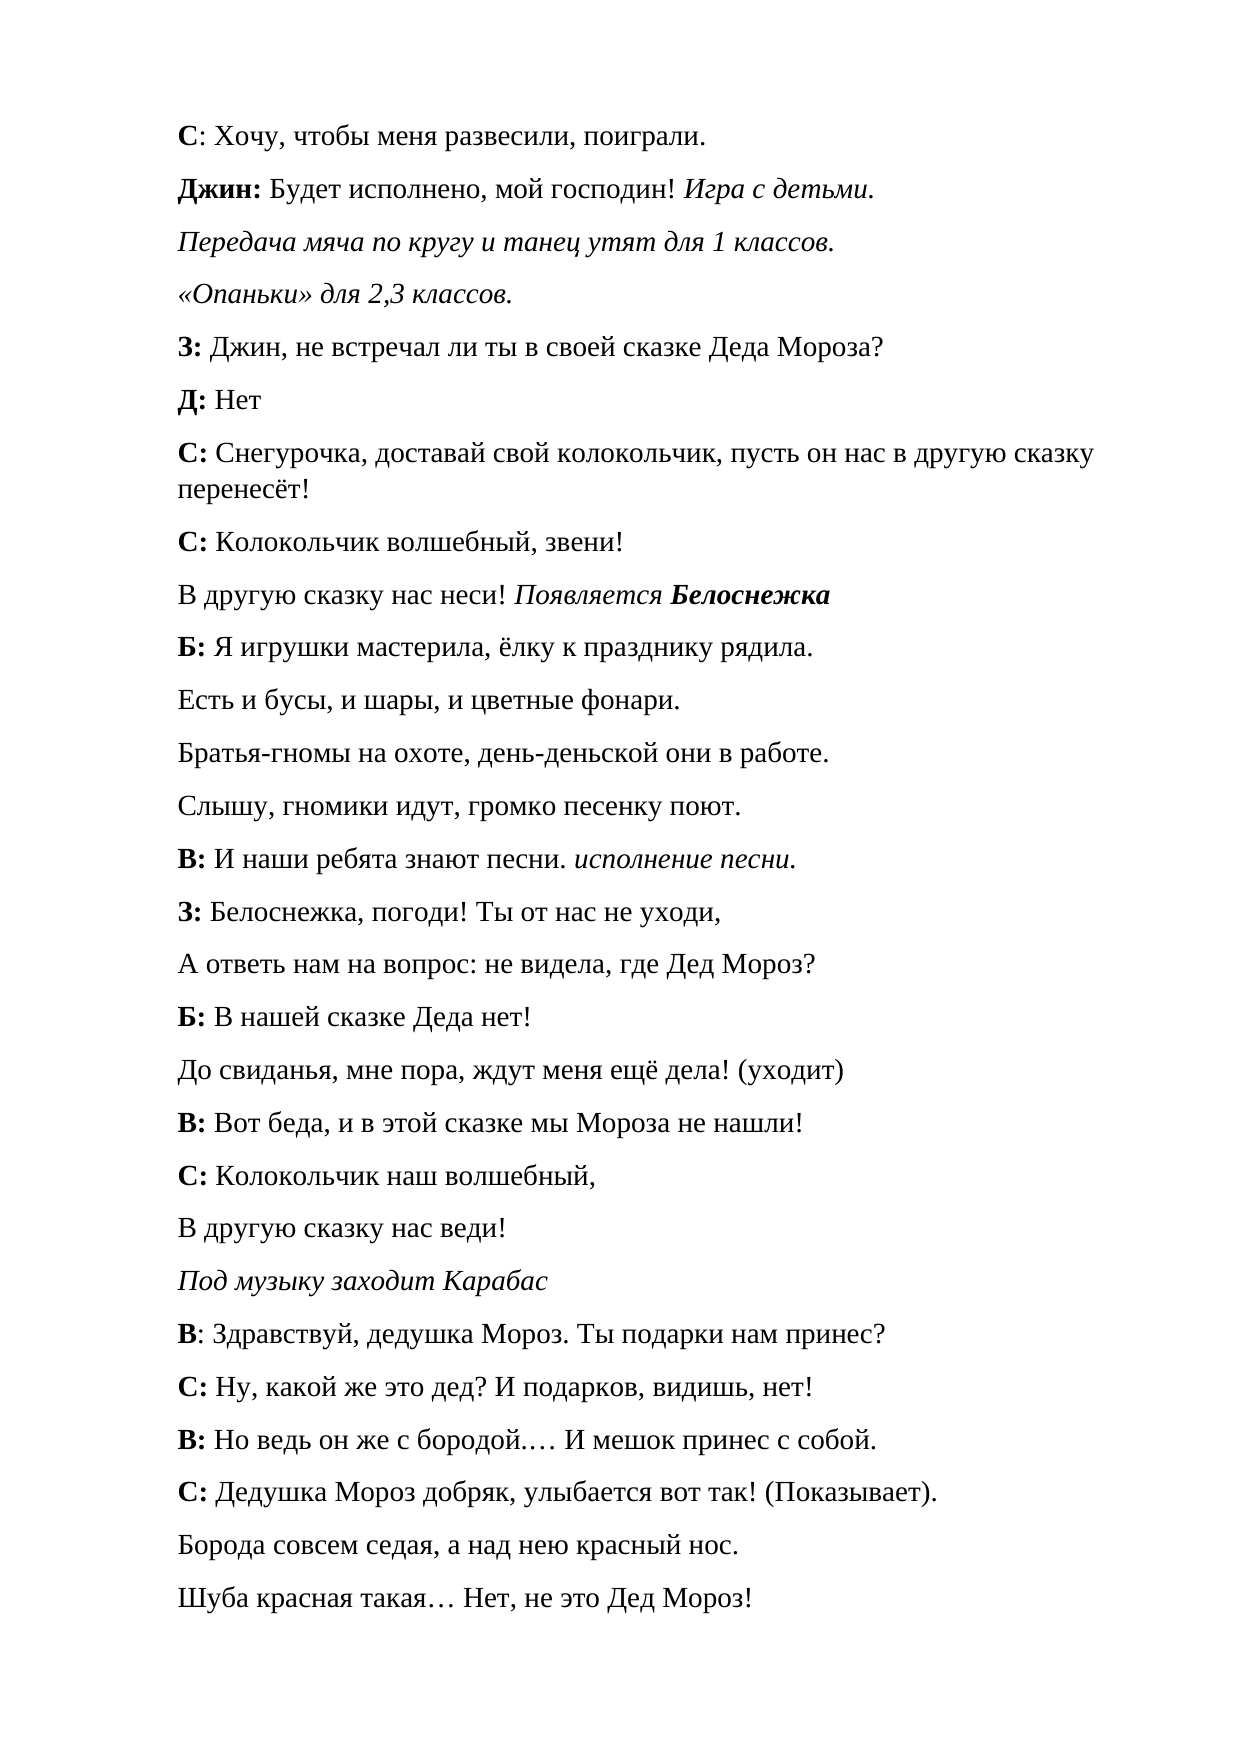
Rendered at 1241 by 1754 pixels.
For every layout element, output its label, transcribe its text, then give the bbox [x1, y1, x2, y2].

text С: Ну, какой же это дед? И подарков, видишь, нет! [177, 1369, 1152, 1402]
text Есть и бусы, и шары, и цветные фонари. [177, 682, 1152, 716]
text А ответь нам на вопрос: не видела, где Дед Мороз? [177, 946, 1152, 980]
text С: Хочу, чтобы меня развесили, поиграли. [177, 118, 1152, 152]
text «Опаньки» для 2,3 классов. [177, 277, 1152, 310]
text Под музыку заходит Карабас [177, 1263, 1152, 1297]
text В: И наши ребята знают песни. исполнение песни. [177, 841, 1152, 874]
text В: Здравствуй, дедушка Мороз. Ты подарки нам принес? [177, 1316, 1152, 1350]
text Д: Нет [177, 382, 1152, 416]
text До свиданья, мне пора, ждут меня ещё дела! (уходит) [177, 1052, 1152, 1086]
text З: Белоснежка, погоди! Ты от нас не уходи, [177, 894, 1152, 927]
text Б: В нашей сказке Деда нет! [177, 999, 1152, 1033]
text Б: Я игрушки мастерила, ёлку к празднику рядила. [177, 629, 1152, 663]
text С: Дедушка Мороз добряк, улыбается вот так! (Показывает). [177, 1474, 1152, 1508]
text Передача мяча по кругу и танец утят для 1 классов. [177, 224, 1152, 257]
text В: Но ведь он же с бородой.… И мешок принес с собой. [177, 1422, 1152, 1455]
text З: Джин, не встречал ли ты в своей сказке Деда Мороза? [177, 329, 1152, 363]
text Слышу, гномики идут, громко песенку поют. [177, 788, 1152, 822]
text С: Колокольчик наш волшебный, [177, 1158, 1152, 1191]
text Борода совсем седая, а над нею красный нос. [177, 1527, 1152, 1561]
text С: Снегурочка, доставай свой колокольчик, пусть он нас в другую сказку перенесёт! [177, 435, 1152, 505]
text С: Колокольчик волшебный, звени! [177, 524, 1152, 557]
text Братья-гномы на охоте, день-деньской они в работе. [177, 735, 1152, 769]
text В: Вот беда, и в этой сказке мы Мороза не нашли! [177, 1105, 1152, 1138]
text В другую сказку нас веди! [177, 1211, 1152, 1244]
text В другую сказку нас неси! Появляется Белоснежка [177, 577, 1152, 610]
text Джин: Будет исполнено, мой господин! Игра с детьми. [177, 171, 1152, 204]
text Шуба красная такая… Нет, не это Дед Мороз! [177, 1580, 1152, 1614]
